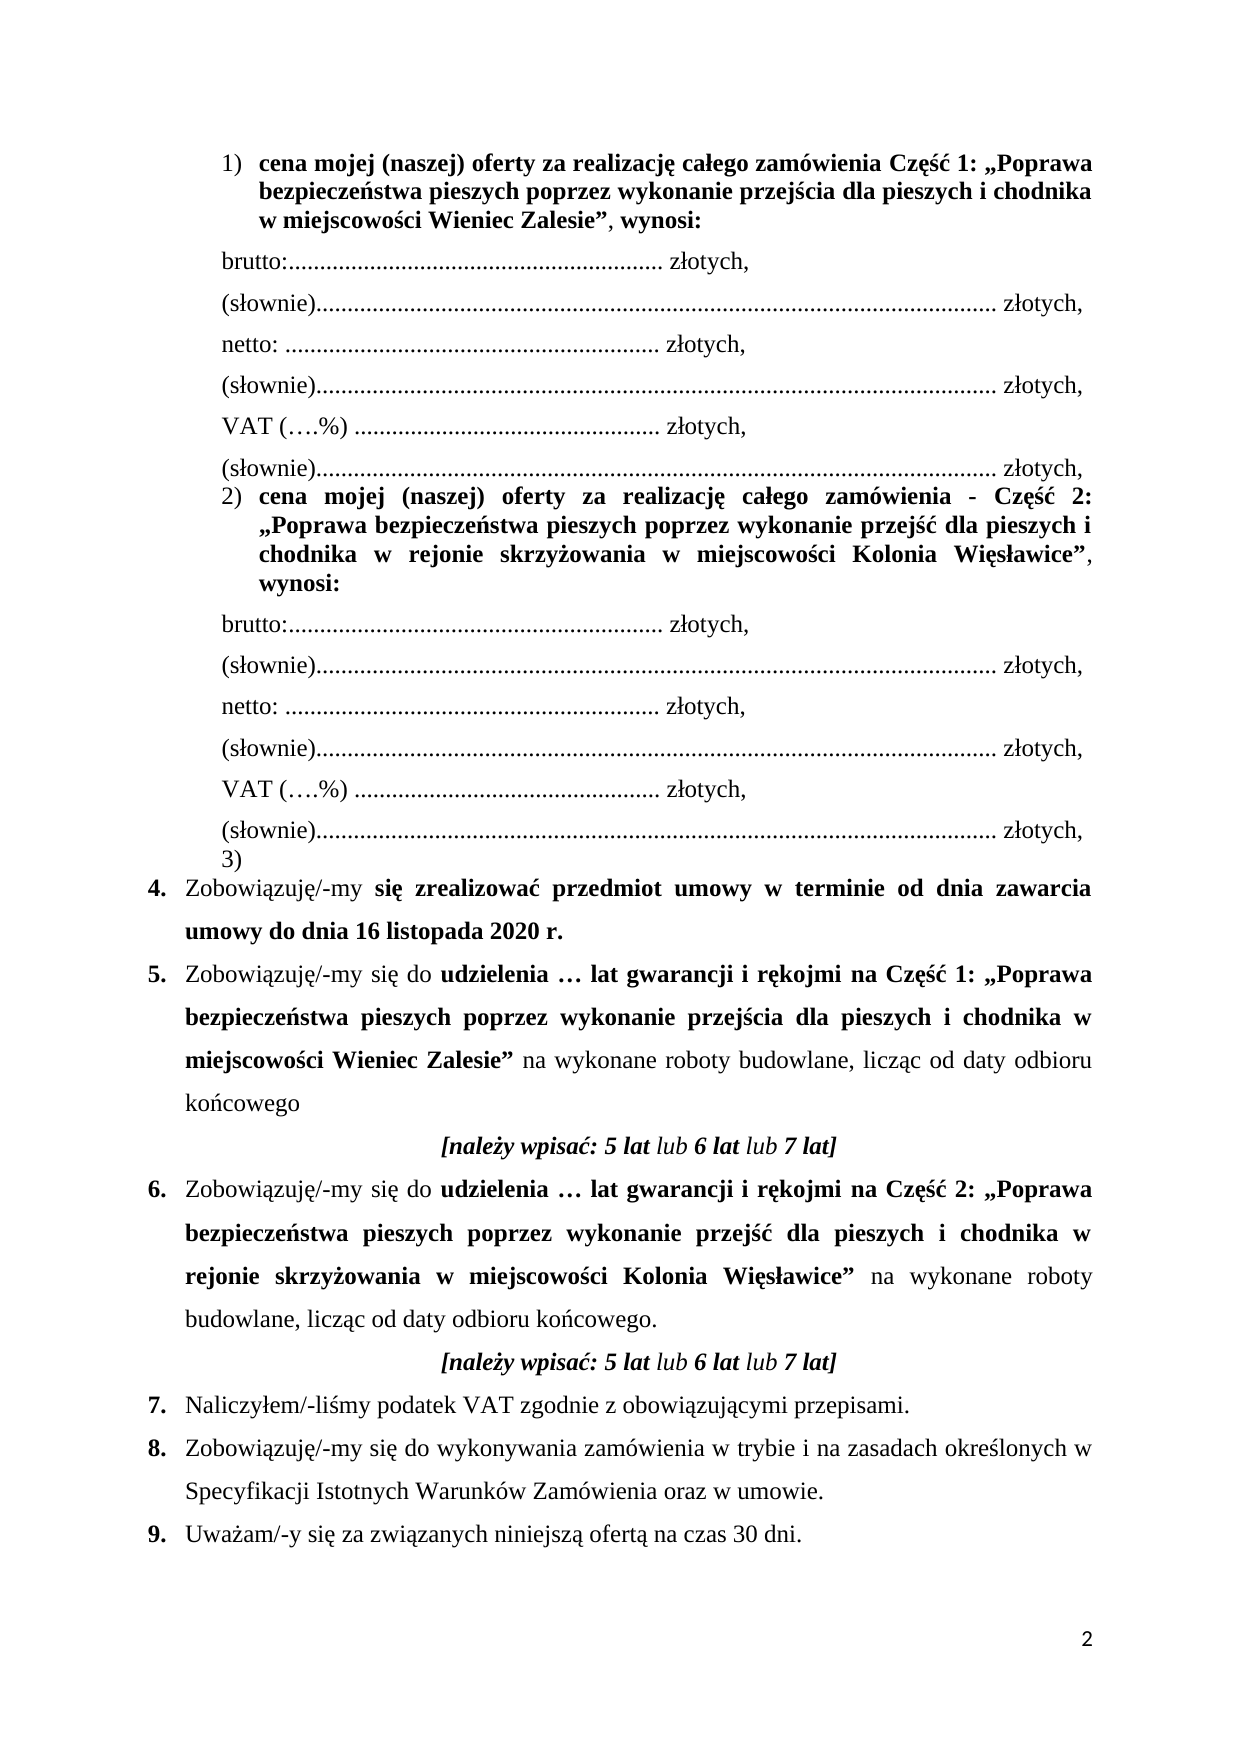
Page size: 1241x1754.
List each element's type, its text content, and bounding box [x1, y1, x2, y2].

list Zobowiązuję/-my się do udzielenia … lat gwarancji i rękojmi na Część 2: „Poprawa bezpieczeństwa pieszych poprzez wykonanie przejść dla pieszych i chodnika w rejonie skrzyżowania w miejscowości Kolonia Więsławice” na wykonane roboty budowlane, licząc od daty odbioru końcowego. [148, 1174, 1093, 1333]
text (słownie)............................................................................................................. złotych, [148, 288, 1093, 316]
text VAT (….%) ................................................. złotych, [148, 411, 1093, 440]
text (słownie)............................................................................................................. złotych, [148, 650, 1093, 679]
text brutto:............................................................ złotych, [148, 609, 1093, 638]
text VAT (….%) ................................................. złotych, [148, 774, 1093, 803]
list Zobowiązuję/-my się do udzielenia … lat gwarancji i rękojmi na Część 1: „Poprawa bezpieczeństwa pieszych poprzez wykonanie przejścia dla pieszych i chodnika w miejscowości Wieniec Zalesie” na wykonane roboty budowlane, licząc od daty odbioru końcowego [148, 959, 1093, 1117]
list [należy wpisać: 5 lat lub 6 lat lub 7 lat] [185, 1131, 1093, 1160]
text (słownie)............................................................................................................. złotych, [148, 733, 1093, 761]
list Uważam/-y się za związanych niniejszą ofertą na czas 30 dni. [148, 1519, 1093, 1548]
text netto: ............................................................ złotych, [148, 329, 1093, 358]
list [należy wpisać: 5 lat lub 6 lat lub 7 lat] [185, 1347, 1093, 1376]
text (słownie)............................................................................................................. złotych, [148, 815, 1093, 844]
list Naliczyłem/-liśmy podatek VAT zgodnie z obowiązującymi przepisami. [148, 1390, 1093, 1419]
list cena mojej (naszej) oferty za realizację całego zamówienia - Część 2: „Poprawa bezpieczeństwa pieszych poprzez wykonanie przejść dla pieszych i chodnika w rejonie skrzyżowania w miejscowości Kolonia Więsławice”, wynosi: [221, 481, 1093, 596]
list Zobowiązuję/-my się do wykonywania zamówienia w trybie i na zasadach określonych w Specyfikacji Istotnych Warunków Zamówienia oraz w umowie. [148, 1433, 1093, 1505]
list cena mojej (naszej) oferty za realizację całego zamówienia Część 1: „Poprawa bezpieczeństwa pieszych poprzez wykonanie przejścia dla pieszych i chodnika w miejscowości Wieniec Zalesie”, wynosi: [221, 148, 1093, 234]
text netto: ............................................................ złotych, [148, 691, 1093, 720]
text brutto:............................................................ złotych, [148, 246, 1093, 275]
text (słownie)............................................................................................................. złotych, [148, 453, 1093, 481]
list Zobowiązuję/-my się zrealizować przedmiot umowy w terminie od dnia zawarcia umowy do dnia 16 listopada 2020 r. [148, 873, 1093, 944]
text (słownie)............................................................................................................. złotych, [148, 370, 1093, 399]
